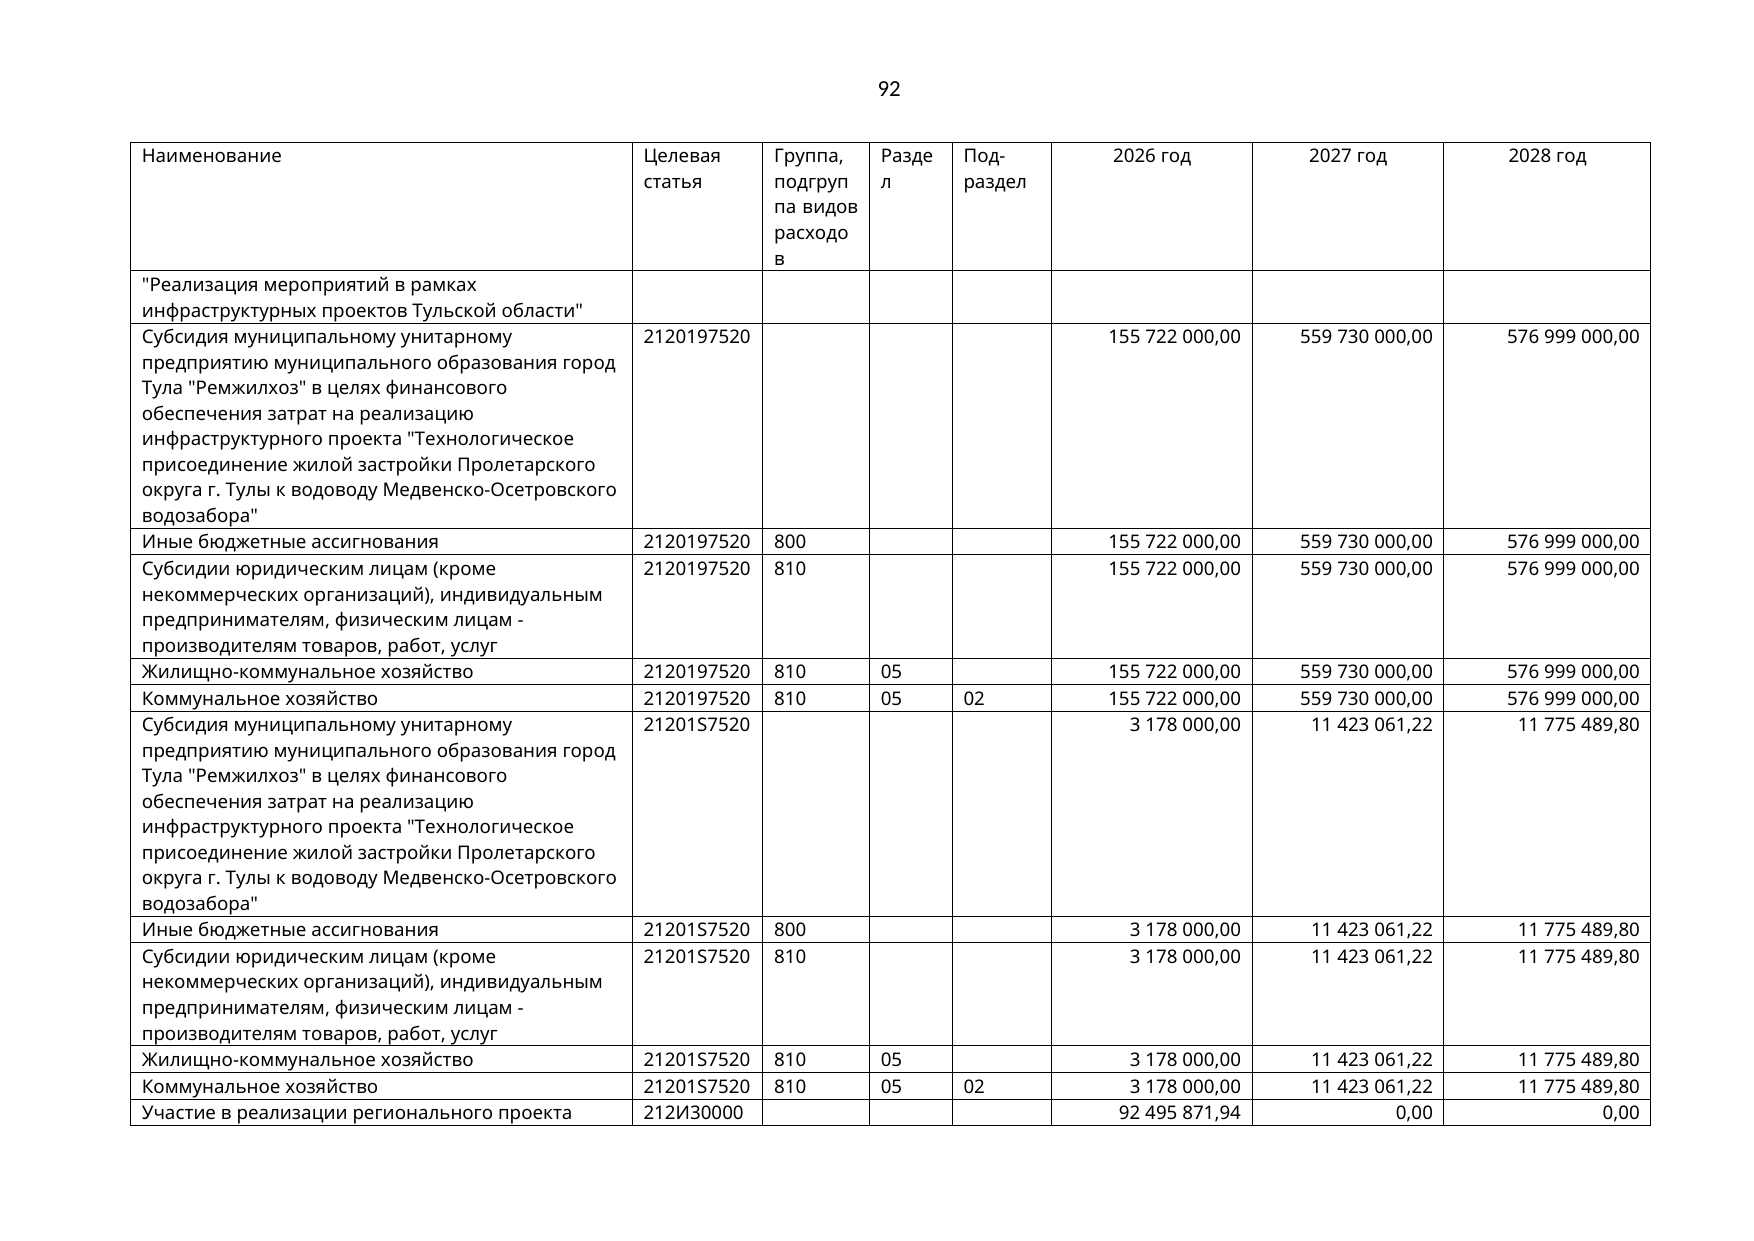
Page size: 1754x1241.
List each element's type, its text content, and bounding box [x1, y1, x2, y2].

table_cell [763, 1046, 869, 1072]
table_header Целевая статья [633, 143, 762, 270]
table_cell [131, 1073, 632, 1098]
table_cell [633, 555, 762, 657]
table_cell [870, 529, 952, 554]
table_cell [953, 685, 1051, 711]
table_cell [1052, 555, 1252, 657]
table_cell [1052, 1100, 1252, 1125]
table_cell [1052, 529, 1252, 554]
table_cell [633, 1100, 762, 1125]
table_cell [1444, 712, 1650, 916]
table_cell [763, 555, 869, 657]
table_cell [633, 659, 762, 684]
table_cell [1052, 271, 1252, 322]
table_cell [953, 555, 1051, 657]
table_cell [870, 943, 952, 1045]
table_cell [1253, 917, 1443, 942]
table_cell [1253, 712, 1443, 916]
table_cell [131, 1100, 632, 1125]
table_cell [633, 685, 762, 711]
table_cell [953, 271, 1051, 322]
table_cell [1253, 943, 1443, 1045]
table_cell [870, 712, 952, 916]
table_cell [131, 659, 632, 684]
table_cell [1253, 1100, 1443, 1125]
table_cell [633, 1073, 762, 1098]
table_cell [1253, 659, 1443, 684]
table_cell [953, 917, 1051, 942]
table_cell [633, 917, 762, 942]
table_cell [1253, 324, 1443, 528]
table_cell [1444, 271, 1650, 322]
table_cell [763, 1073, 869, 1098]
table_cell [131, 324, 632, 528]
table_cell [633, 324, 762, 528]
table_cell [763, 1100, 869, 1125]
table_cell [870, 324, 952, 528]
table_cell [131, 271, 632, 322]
table_header Наименование [131, 143, 632, 270]
table_header 2028 год [1444, 143, 1650, 270]
table_header 2026 год [1052, 143, 1252, 270]
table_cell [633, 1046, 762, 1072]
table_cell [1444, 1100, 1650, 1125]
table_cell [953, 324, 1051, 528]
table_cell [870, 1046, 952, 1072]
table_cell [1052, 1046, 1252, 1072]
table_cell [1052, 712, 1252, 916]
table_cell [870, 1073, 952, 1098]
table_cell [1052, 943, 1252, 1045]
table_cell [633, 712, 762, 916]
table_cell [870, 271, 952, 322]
table_header Раздел [870, 143, 952, 270]
table_header Под-раздел [953, 143, 1051, 270]
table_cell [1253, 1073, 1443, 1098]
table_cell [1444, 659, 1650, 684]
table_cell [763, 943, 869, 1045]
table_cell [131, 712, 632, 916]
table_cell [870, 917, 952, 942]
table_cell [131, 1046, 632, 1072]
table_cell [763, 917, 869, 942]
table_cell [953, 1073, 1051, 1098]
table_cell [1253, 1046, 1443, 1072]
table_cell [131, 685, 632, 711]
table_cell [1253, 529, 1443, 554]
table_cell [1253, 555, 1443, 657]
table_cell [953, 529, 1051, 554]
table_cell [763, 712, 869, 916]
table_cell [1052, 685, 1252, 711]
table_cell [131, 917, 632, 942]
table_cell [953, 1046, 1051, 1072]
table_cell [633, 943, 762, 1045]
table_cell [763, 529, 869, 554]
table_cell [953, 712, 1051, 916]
table_header 2027 год [1253, 143, 1443, 270]
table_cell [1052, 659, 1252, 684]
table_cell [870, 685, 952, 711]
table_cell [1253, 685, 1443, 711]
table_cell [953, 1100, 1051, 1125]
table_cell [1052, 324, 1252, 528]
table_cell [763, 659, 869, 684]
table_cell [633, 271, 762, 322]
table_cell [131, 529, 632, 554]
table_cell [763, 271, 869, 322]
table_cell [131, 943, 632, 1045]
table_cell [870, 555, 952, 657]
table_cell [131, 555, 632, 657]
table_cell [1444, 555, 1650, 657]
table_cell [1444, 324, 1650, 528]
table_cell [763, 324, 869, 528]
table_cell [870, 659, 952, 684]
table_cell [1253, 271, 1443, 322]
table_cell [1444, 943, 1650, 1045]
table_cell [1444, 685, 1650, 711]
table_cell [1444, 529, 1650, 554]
table_header Группа, подгруппа видов расходов [763, 143, 869, 270]
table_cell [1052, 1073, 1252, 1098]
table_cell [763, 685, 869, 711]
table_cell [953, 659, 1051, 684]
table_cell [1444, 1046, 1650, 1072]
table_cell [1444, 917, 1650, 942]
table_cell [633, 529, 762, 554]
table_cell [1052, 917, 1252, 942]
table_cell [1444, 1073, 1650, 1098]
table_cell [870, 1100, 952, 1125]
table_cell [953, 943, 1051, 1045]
